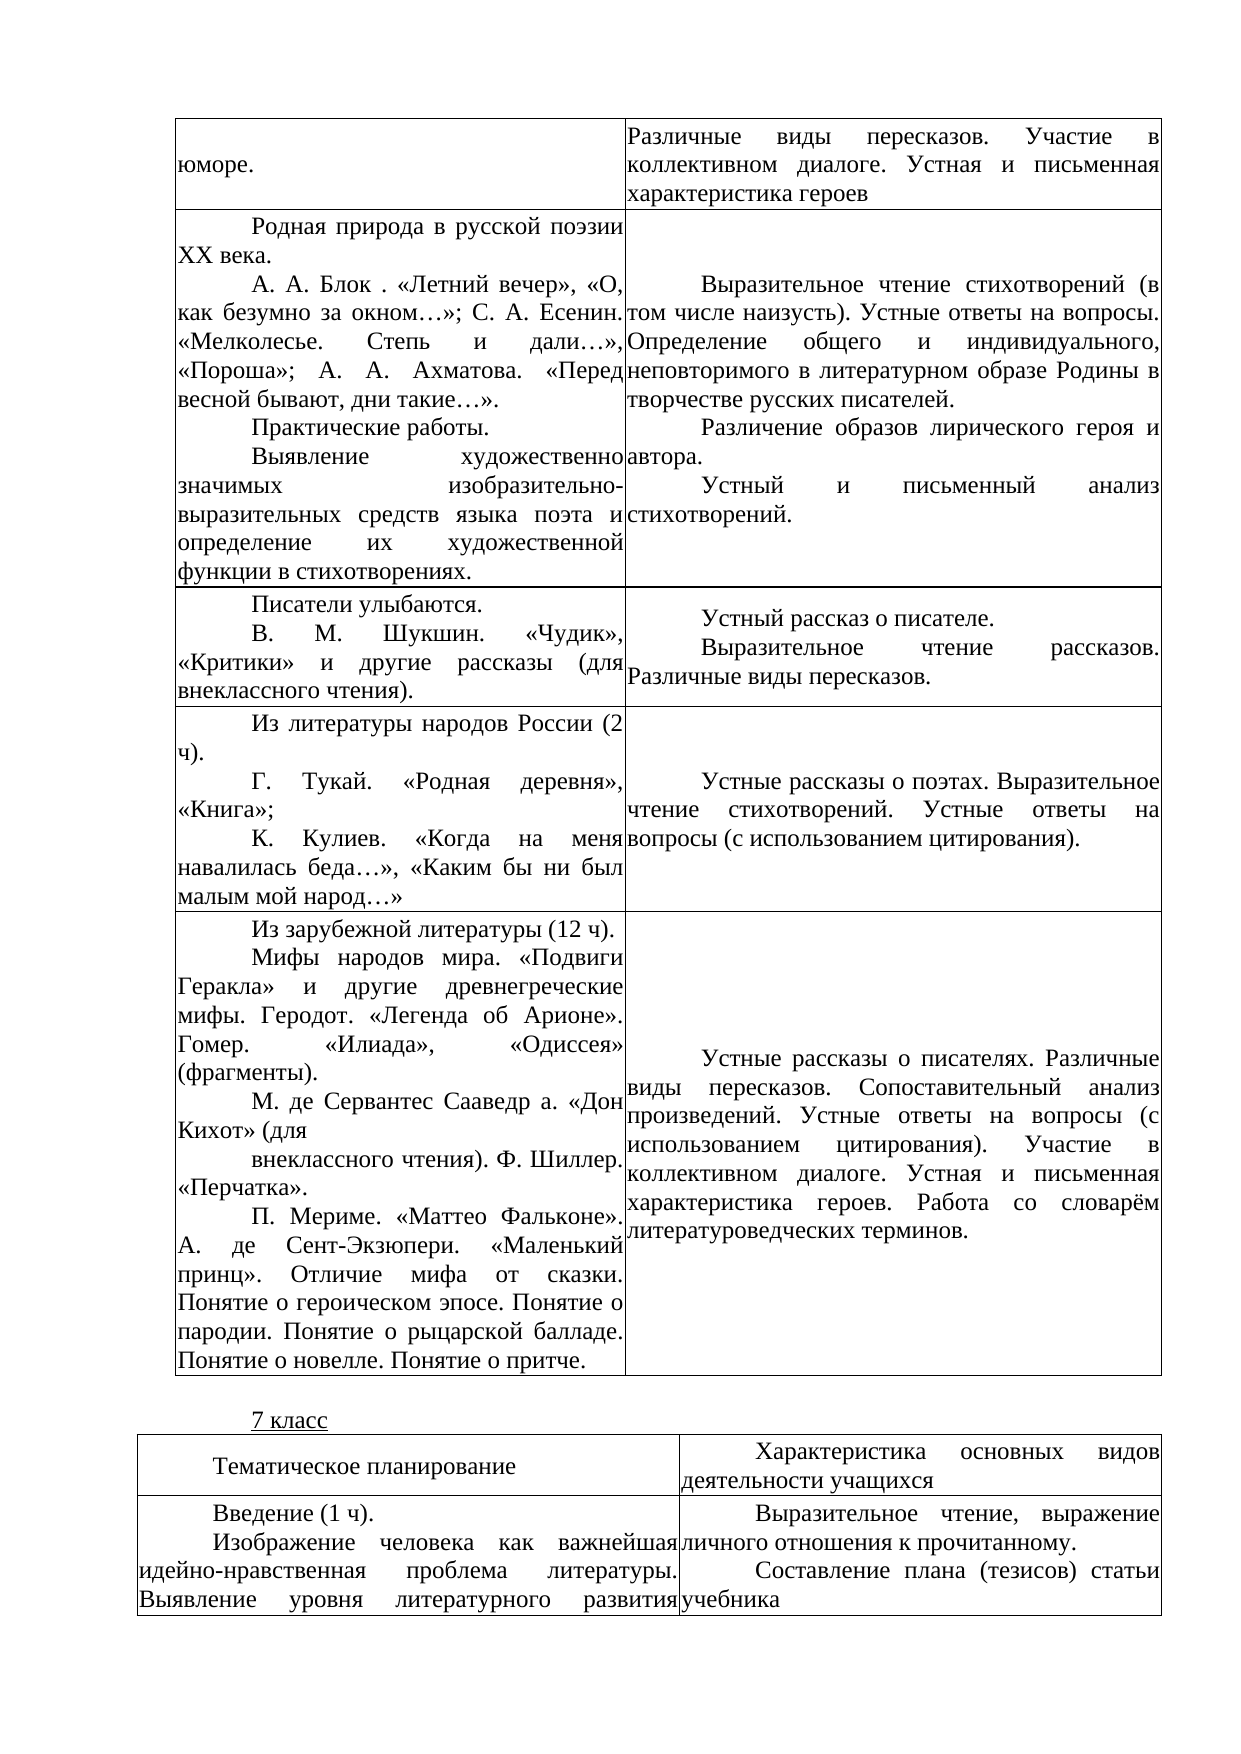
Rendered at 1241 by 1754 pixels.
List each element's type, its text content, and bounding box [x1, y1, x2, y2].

table_cell Из литературы народов России (2 ч). Г. Тукай. «Родная деревня», «Книга»; К. Кулиев. «Когда на меня навалилась беда…», «Каким бы ни был малым мой народ…» [176, 707, 625, 911]
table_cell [680, 1496, 1161, 1614]
table_header Тематическое планирование [138, 1435, 679, 1495]
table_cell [626, 119, 1161, 208]
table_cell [138, 1496, 679, 1614]
table_cell Устный рассказ о писателе. Выразительное чтение рассказов. Различные виды пересказов. [626, 588, 1161, 706]
text 7 класс [177, 1405, 1152, 1434]
table_cell Из зарубежной литературы (12 ч). Мифы народов мира. «Подвиги Геракла» и другие древнегреческие мифы. Геродот. «Легенда об Арионе». Гомер. «Илиада», «Одиссея» (фрагменты). М. де Сервантес Сааведр а. «Дон Кихот» (для внеклассного чтения). Ф. Шиллер. «Перчатка». П. Мериме. «Маттео Фальконе». А. де Сент-Экзюпери. «Маленький принц». Отличие мифа от сказки. Понятие о героическом эпосе. Понятие о пародии. Понятие о рыцарской балладе. Понятие о новелле. Понятие о притче. [176, 912, 625, 1375]
table_cell Родная природа в русской поэзии XX века. А. А. Блок . «Летний вечер», «О, как безумно за окном…»; С. А. Есенин. «Мелколесье. Степь и дали…», «Пороша»; А. А. Ахматова. «Перед весной бывают, дни такие…». Практические работы. Выявление художественно значимых изобразительно-выразительных средств языка поэта и определение их художественной функции в стихотворениях. [176, 210, 625, 586]
table_cell Устные рассказы о писателях. Различные виды пересказов. Сопоставительный анализ произведений. Устные ответы на вопросы (с использованием цитирования). Участие в коллективном диалоге. Устная и письменная характеристика героев. Работа со словарём литературоведческих терминов. [626, 912, 1161, 1375]
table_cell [176, 119, 625, 208]
table_header Характеристика основных видов деятельности учащихся [680, 1435, 1161, 1495]
table_cell Выразительное чтение стихотворений (в том числе наизусть). Устные ответы на вопросы. Определение общего и индивидуального, неповторимого в литературном образе Родины в творчестве русских писателей. Различение образов лирического героя и автора. Устный и письменный анализ стихотворений. [626, 210, 1161, 586]
table_cell Писатели улыбаются. В. М. Шукшин. «Чудик», «Критики» и другие рассказы (для внеклассного чтения). [176, 588, 625, 706]
table_cell Устные рассказы о поэтах. Выразительное чтение стихотворений. Устные ответы на вопросы (с использованием цитирования). [626, 707, 1161, 911]
